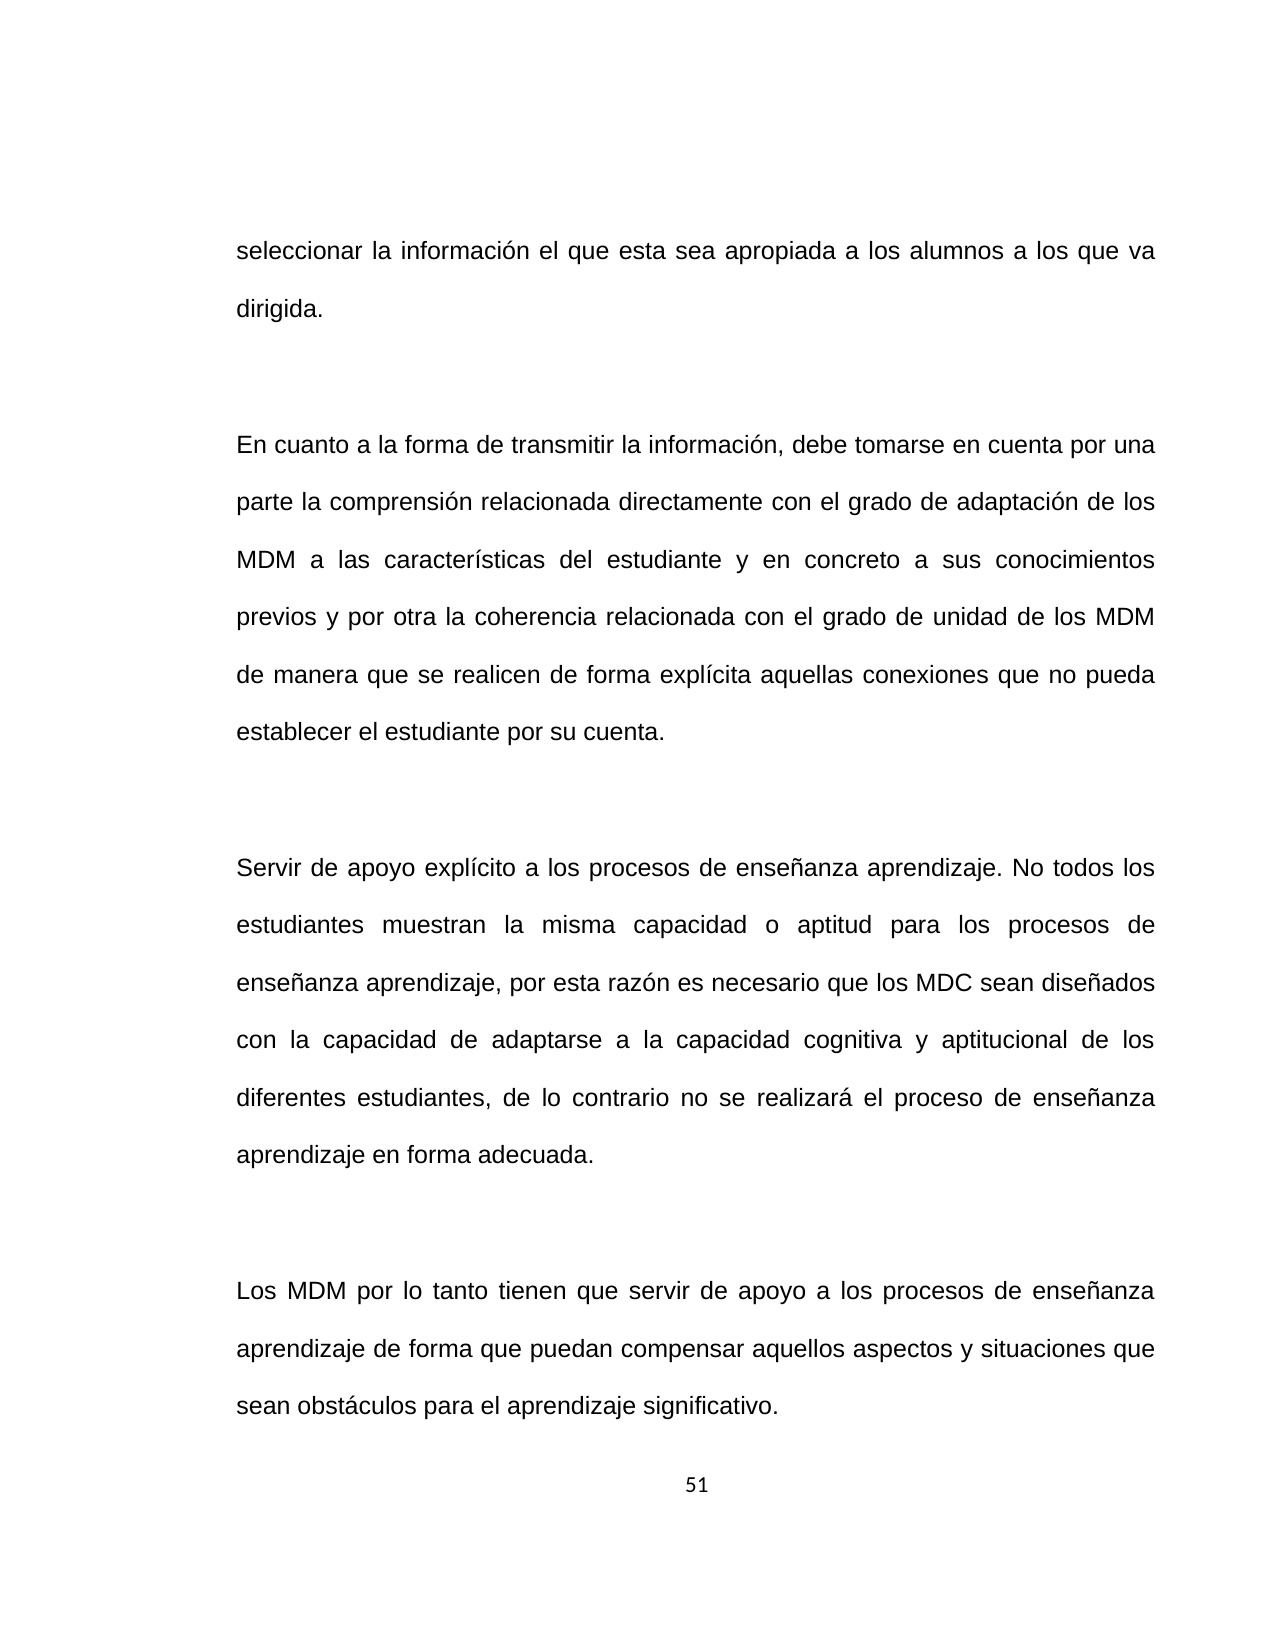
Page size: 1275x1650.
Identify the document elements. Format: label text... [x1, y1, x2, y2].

list Servir de apoyo explícito a los procesos de enseñanza aprendizaje. No todos los estudiantes muestran la misma capacidad o aptitud para los procesos de enseñanza aprendizaje, por esta razón es necesario que los MDC sean diseñados con la capacidad de adaptarse a la capacidad cognitiva y aptitucional de los diferentes estudiantes, de lo contrario no se realizará el proceso de enseñanza aprendizaje en forma adecuada. [236, 853, 1157, 1169]
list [236, 236, 1157, 322]
text Los MDM por lo tanto tienen que servir de apoyo a los procesos de enseñanza aprendizaje de forma que puedan compensar aquellos aspectos y situaciones que sean obstáculos para el aprendizaje significativo. [236, 1276, 1157, 1420]
text En cuanto a la forma de transmitir la información, debe tomarse en cuenta por una parte la comprensión relacionada directamente con el grado de adaptación de los MDM a las características del estudiante y en concreto a sus conocimientos previos y por otra la coherencia relacionada con el grado de unidad de los MDM de manera que se realicen de forma explícita aquellas conexiones que no pueda establecer el estudiante por su cuenta. [236, 429, 1157, 746]
